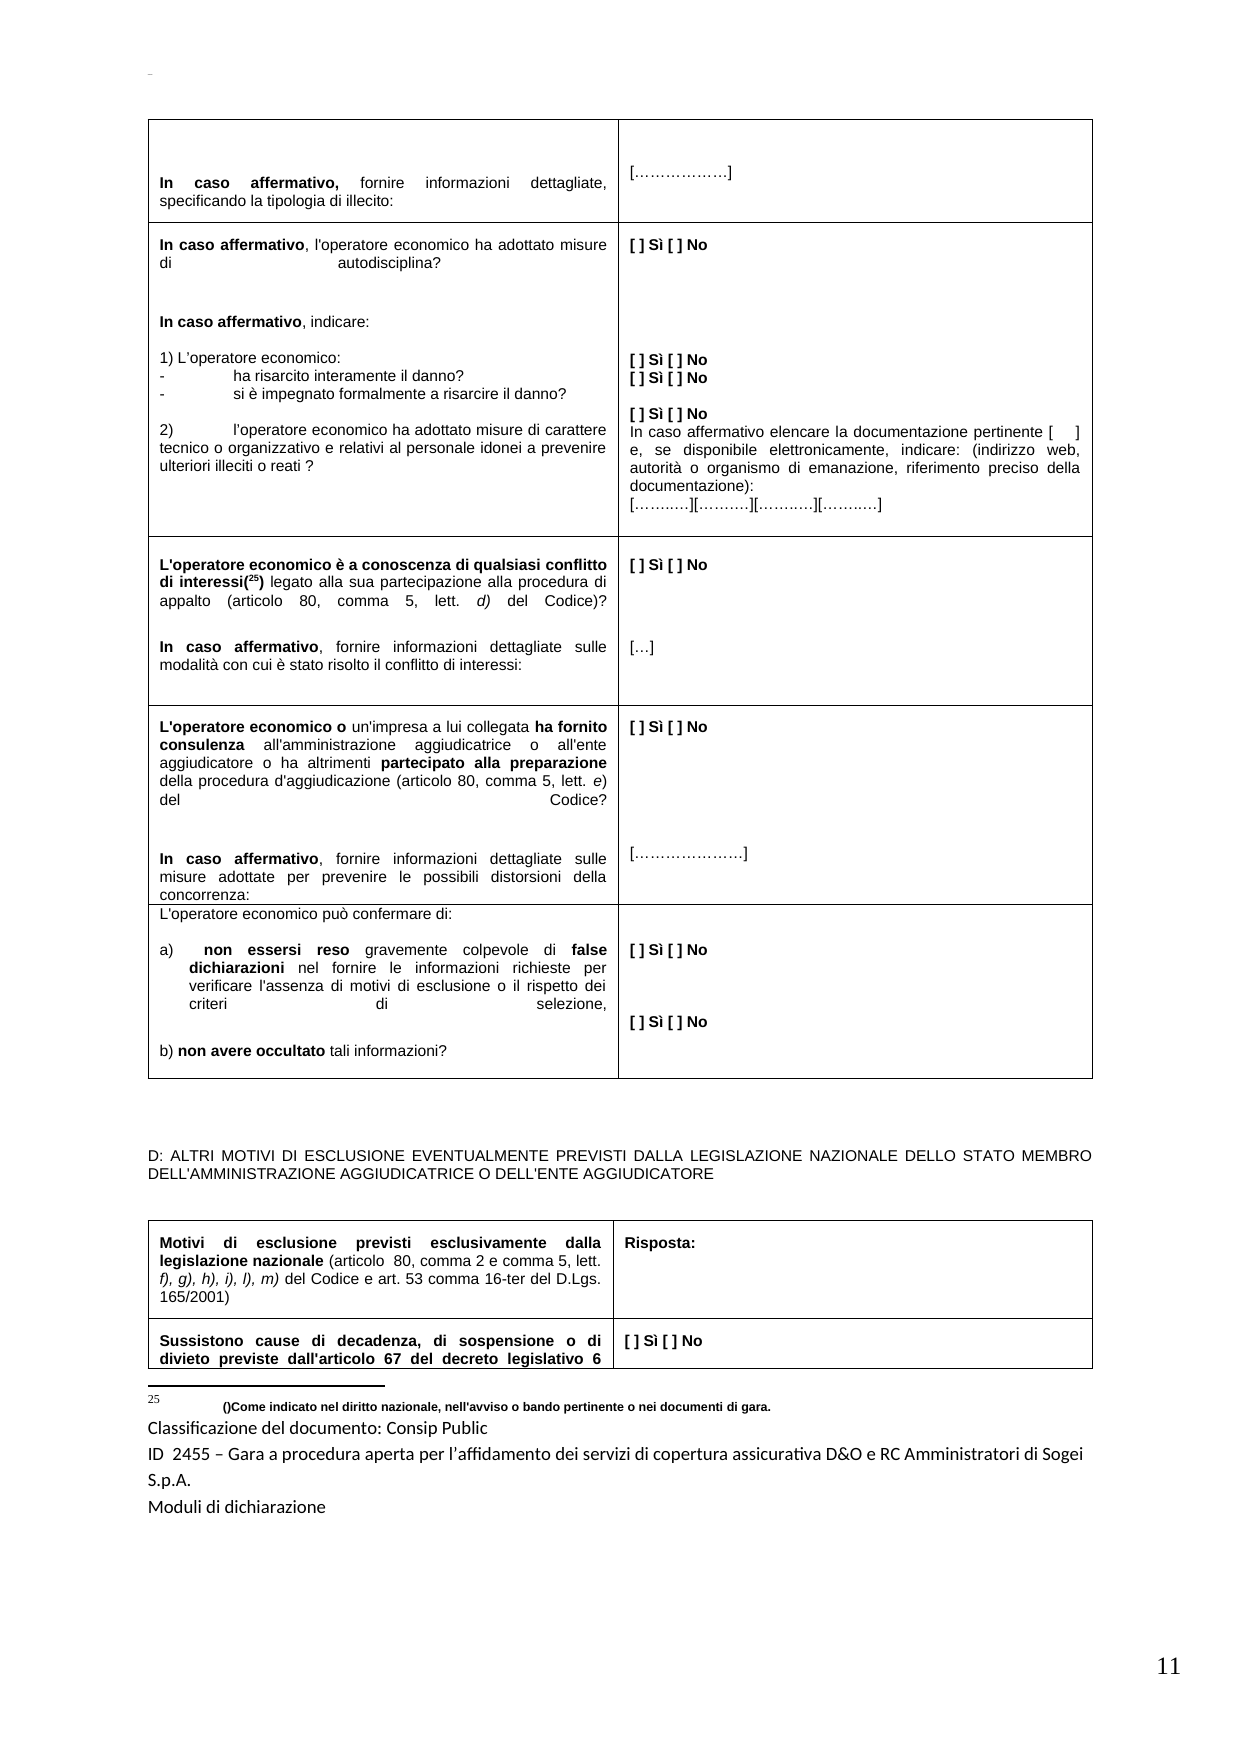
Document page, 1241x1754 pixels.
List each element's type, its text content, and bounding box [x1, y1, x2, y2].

table_cell In caso affermativo, l'operatore economico ha adottato misure di autodisciplina? In caso affermativo, indicare: 1) L’operatore economico: - ha risarcito interamente il danno? - si è impegnato formalmente a risarcire il danno? 2) l’operatore economico ha adottato misure di carattere tecnico o organizzativo e relativi al personale idonei a prevenire ulteriori illeciti o reati ? [149, 223, 618, 536]
table_header Motivi di esclusione previsti esclusivamente dalla legislazione nazionale (articolo 80, comma 2 e comma 5, lett. f), g), h), i), l), m) del Codice e art. 53 comma 16-ter del D.Lgs. 165/2001) [149, 1221, 613, 1318]
table_cell [ ] Sì [ ] No [ ] Sì [ ] No [619, 905, 1092, 1077]
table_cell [149, 120, 618, 222]
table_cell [614, 1319, 1092, 1368]
table_cell [ ] Sì [ ] No […] [619, 537, 1092, 704]
table_header Risposta: [614, 1221, 1092, 1318]
table_cell L'operatore economico può confermare di: a) non essersi reso gravemente colpevole di false dichiarazioni nel fornire le informazioni richieste per verificare l'assenza di motivi di esclusione o il rispetto dei criteri di selezione, b) non avere occultato tali informazioni? [149, 905, 618, 1077]
table_cell L'operatore economico o un'impresa a lui collegata ha fornito consulenza all'amministrazione aggiudicatrice o all'ente aggiudicatore o ha altrimenti partecipato alla preparazione della procedura d'aggiudicazione (articolo 80, comma 5, lett. e) del Codice? In caso affermativo, fornire informazioni dettagliate sulle misure adottate per prevenire le possibili distorsioni della concorrenza: [149, 706, 618, 903]
table_cell L'operatore economico è a conoscenza di qualsiasi conflitto di interessi() legato alla sua partecipazione alla procedura di appalto (articolo 80, comma 5, lett. d) del Codice)? In caso affermativo, fornire informazioni dettagliate sulle modalità con cui è stato risolto il conflitto di interessi: [149, 537, 618, 704]
table_cell [ ] Sì [ ] No [ ] Sì [ ] No [ ] Sì [ ] No [ ] Sì [ ] No In caso affermativo elencare la documentazione pertinente [ ] e, se disponibile elettronicamente, indicare: (indirizzo web, autorità o organismo di emanazione, riferimento preciso della documentazione): [……..…][…….…][……..…][……..…] [619, 223, 1092, 536]
title D: Altri motivi di esclusione eventualmente previsti dalla legislazione nazionale dello Stato membro dell'amministrazione aggiudicatrice o dell'ente aggiudicatore [148, 1147, 1093, 1183]
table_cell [619, 120, 1092, 222]
table_cell [ ] Sì [ ] No […………………] [619, 706, 1092, 903]
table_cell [149, 1319, 613, 1368]
